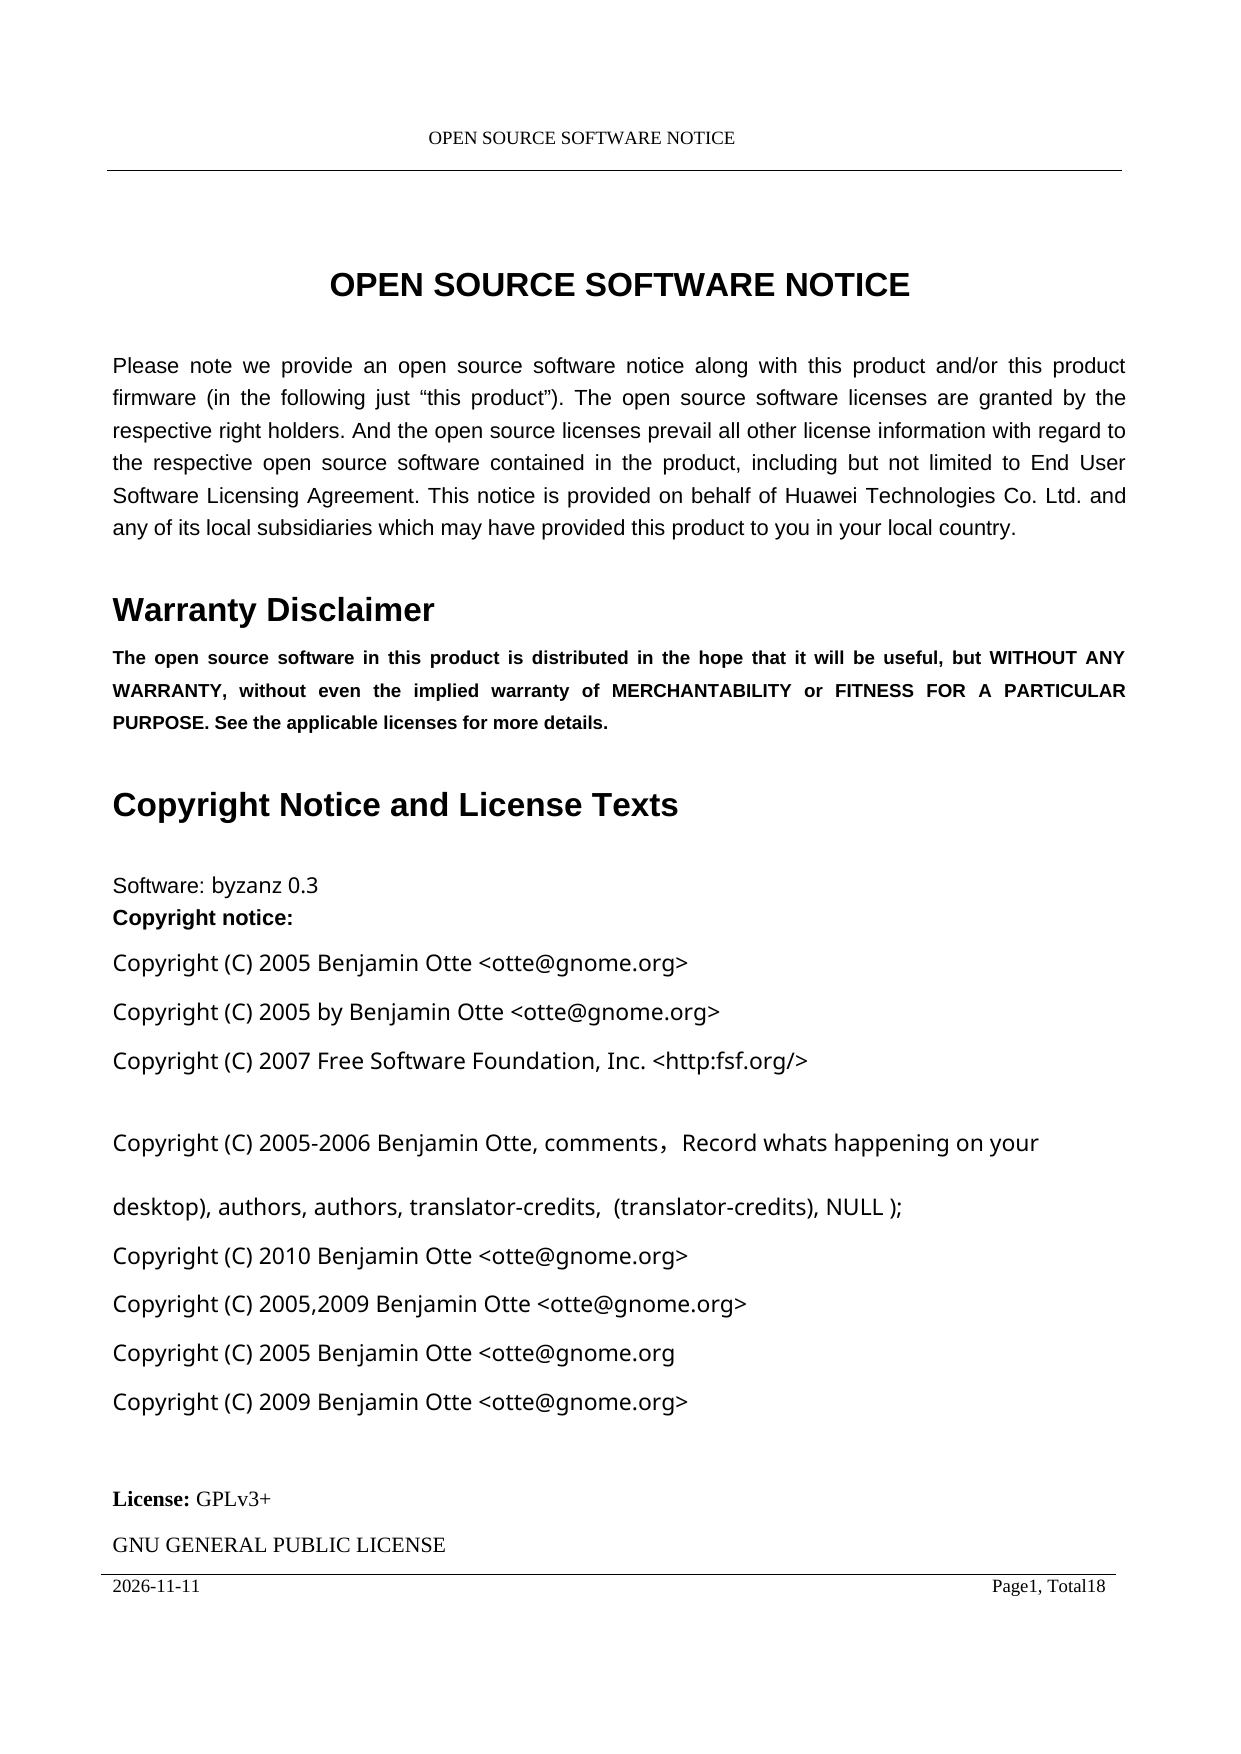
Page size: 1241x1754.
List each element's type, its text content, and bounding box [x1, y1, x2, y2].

text Copyright notice: [112, 901, 1128, 934]
text Copyright (C) 2005 Benjamin Otte <otte@gnome.org> Copyright (C) 2005 by Benjamin Otte <otte@gnome.org> Copyright (C) 2007 Free Software Foundation, Inc. <http:fsf.org/> Copyright (C) 2005-2006 Benjamin Otte, comments，Record whats happening on your desktop), authors, authors, translator-credits, (translator-credits), NULL ); Copyright (C) 2010 Benjamin Otte <otte@gnome.org> Copyright (C) 2005,2009 Benjamin Otte <otte@gnome.org> Copyright (C) 2005 Benjamin Otte <otte@gnome.org Copyright (C) 2009 Benjamin Otte <otte@gnome.org> [112, 947, 1128, 1467]
text Warranty Disclaimer [112, 576, 1128, 641]
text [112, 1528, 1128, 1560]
text The open source software in this product is distributed in the hope that it will be useful, but WITHOUT ANY WARRANTY, without even the implied warranty of MERCHANTABILITY or FITNESS FOR A PARTICULAR PURPOSE. See the applicable licenses for more details. [112, 641, 1128, 739]
text Please note we provide an open source software notice along with this product and/or this product firmware (in the following just “this product”). The open source software licenses are granted by the respective right holders. And the open source licenses prevail all other license information with regard to the respective open source software contained in the product, including but not limited to End User Software Licensing Agreement. This notice is provided on behalf of Huawei Technologies Co. Ltd. and any of its local subsidiaries which may have provided this product to you in your local country. [112, 349, 1128, 544]
text Copyright Notice and License Texts [112, 771, 1128, 836]
text OPEN SOURCE SOFTWARE NOTICE [112, 251, 1128, 316]
text License: GPLv3+ [112, 1483, 1128, 1515]
text Software: byzanz 0.3 [112, 869, 1128, 901]
